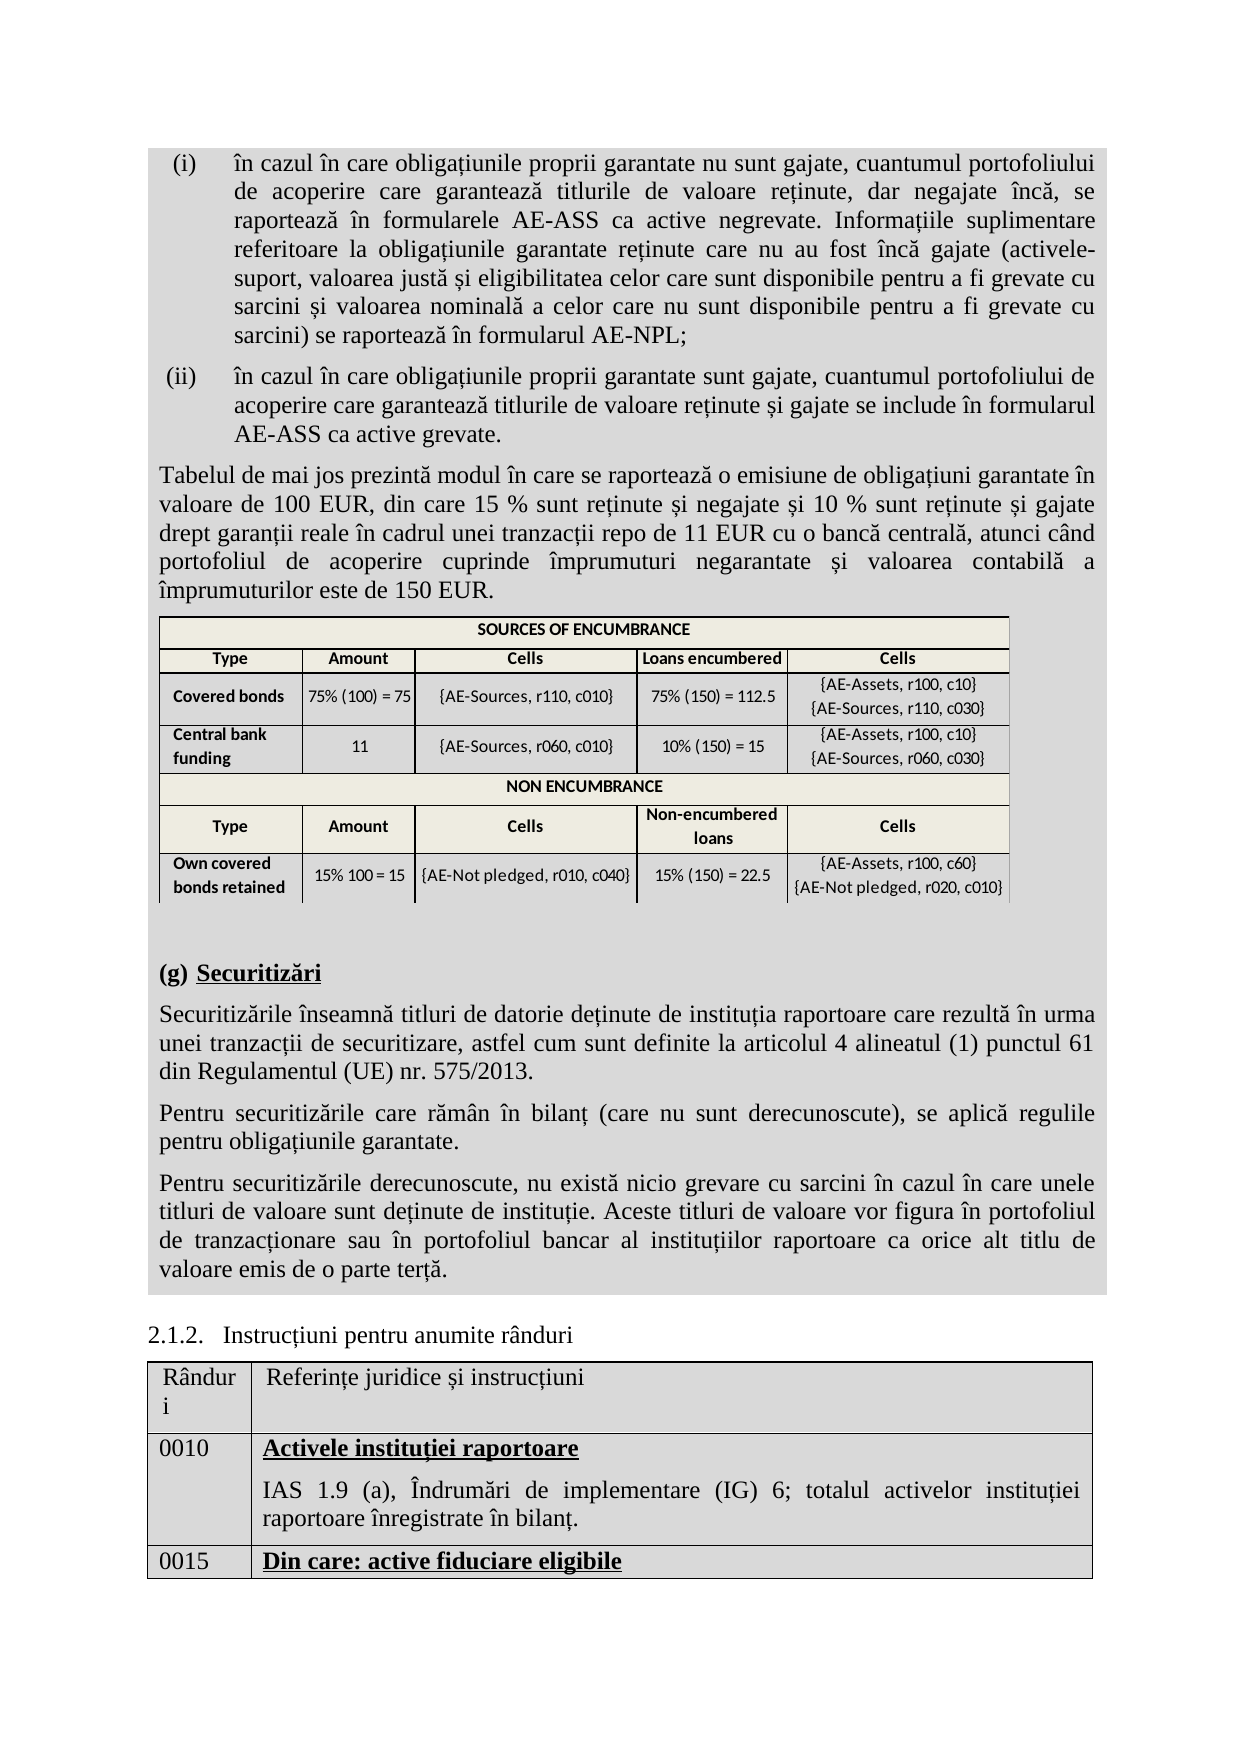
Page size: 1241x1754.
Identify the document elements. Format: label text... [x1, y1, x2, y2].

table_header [148, 148, 1107, 1295]
table_header Referințe juridice și instrucțiuni [252, 1363, 1092, 1432]
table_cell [252, 1546, 1092, 1578]
table_cell 0010 [148, 1434, 251, 1545]
table_cell Activele instituției raportoare IAS 1.9 (a), Îndrumări de implementare (IG) 6; totalul activelor instituției raportoare înregistrate în bilanț. [252, 1434, 1092, 1545]
table_header Rânduri [148, 1363, 251, 1432]
table_cell 0015 [148, 1546, 251, 1578]
list Instrucțiuni pentru anumite rânduri [148, 1320, 1093, 1349]
